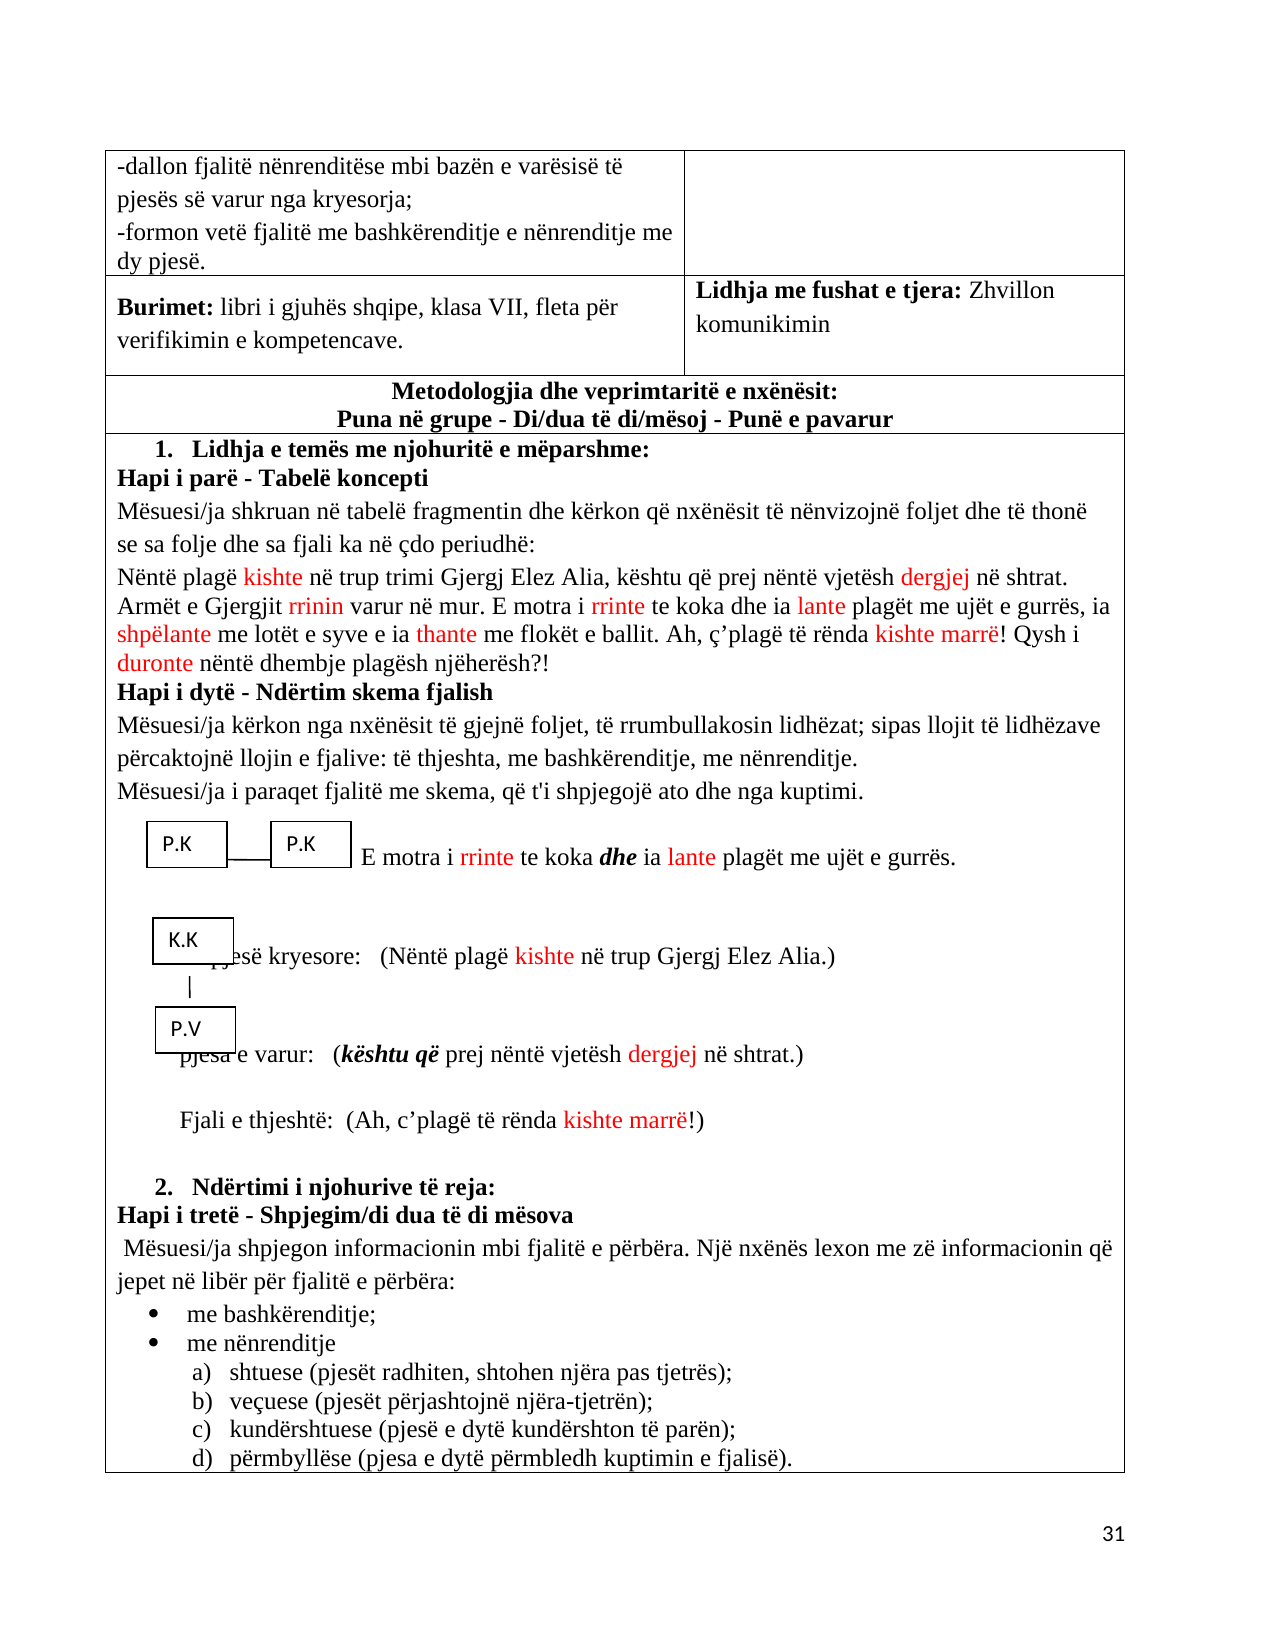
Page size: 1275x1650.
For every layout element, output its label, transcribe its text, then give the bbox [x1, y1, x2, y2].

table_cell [106, 434, 1124, 1472]
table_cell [106, 151, 684, 274]
table_cell Lidhja me fushat e tjera: Zhvillon komunikimin [685, 276, 1124, 375]
table_cell Burimet: libri i gjuhës shqipe, klasa VII, fleta për verifikimin e kompetencave. [106, 276, 684, 375]
table_cell Metodologjia dhe veprimtaritë e nxënësit: Puna në grupe - Di/dua të di/mësoj - Punë e pavarur [106, 376, 1124, 433]
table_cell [685, 151, 1124, 274]
